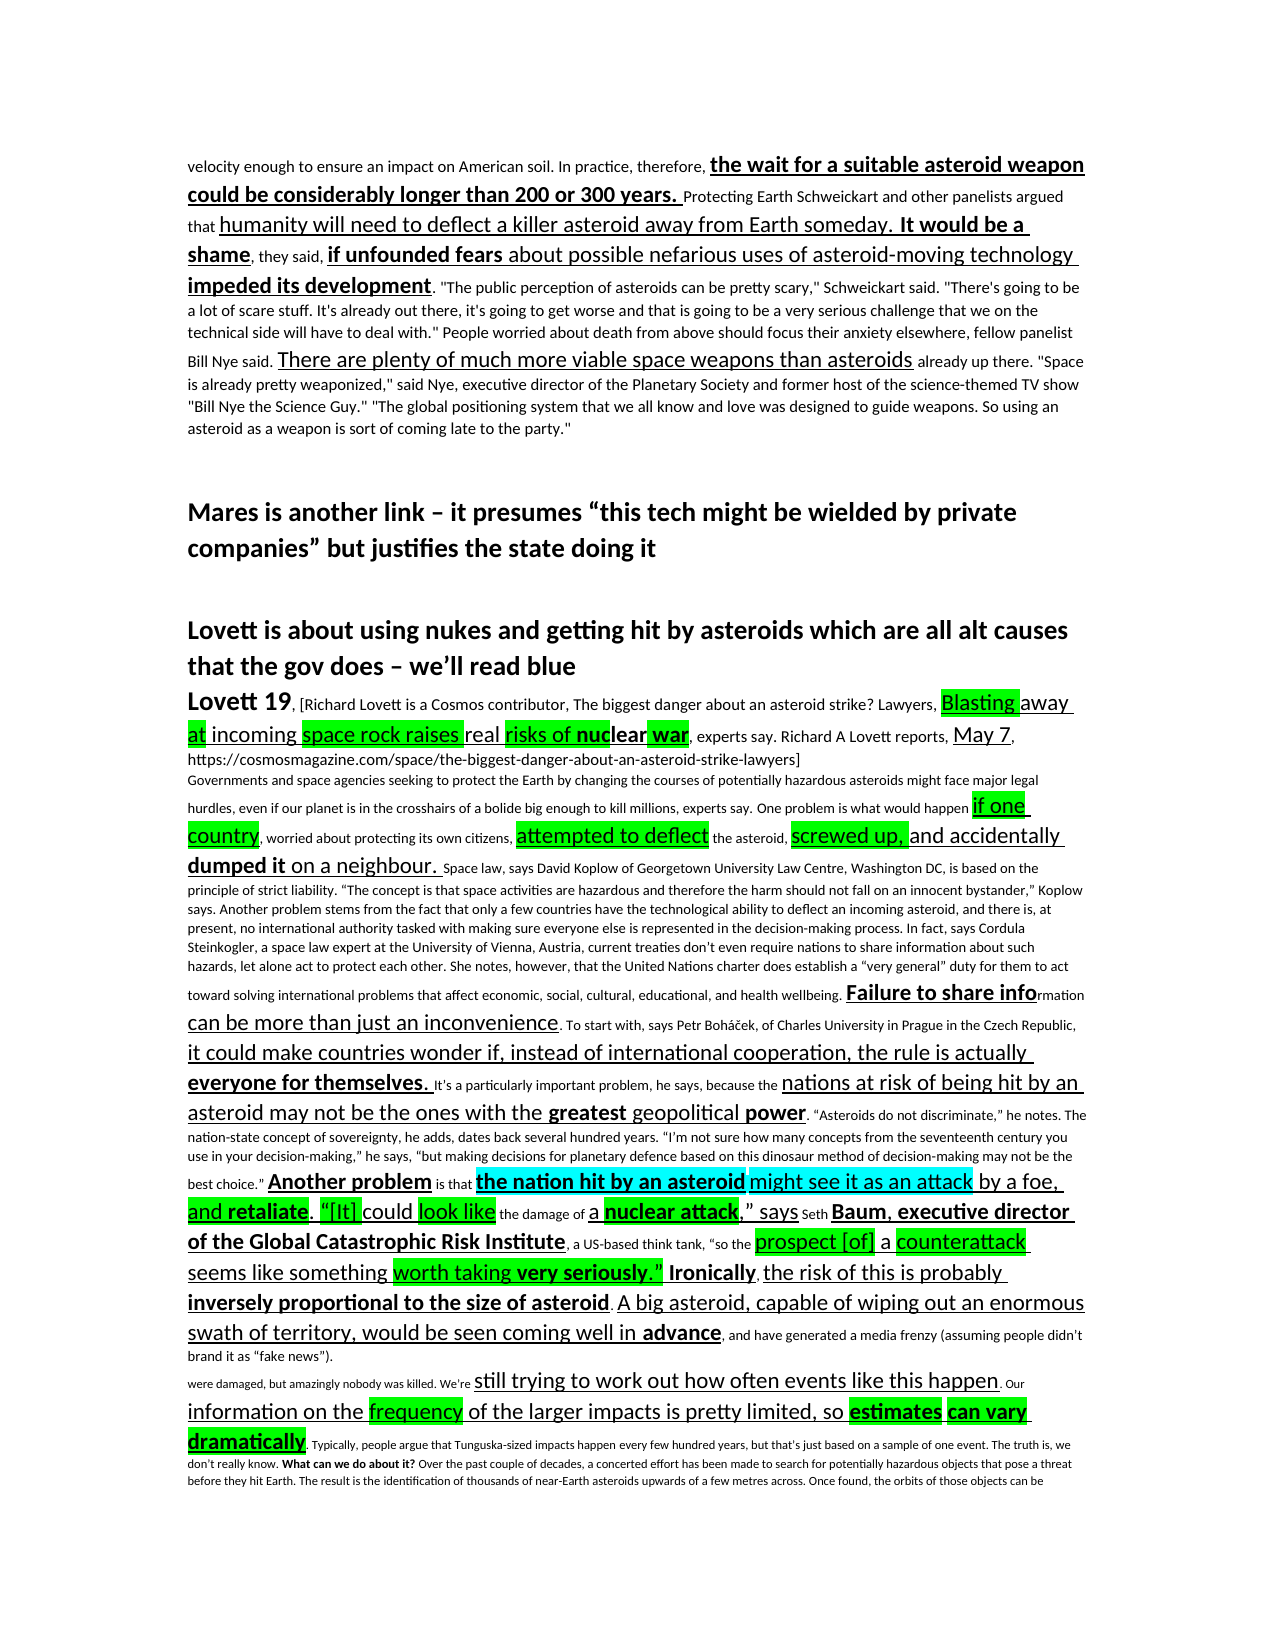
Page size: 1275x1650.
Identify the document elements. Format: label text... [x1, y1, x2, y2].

subtitle Lovett is about using nukes and getting hit by asteroids which are all alt causes that the gov does – we’ll read blue [187, 613, 1087, 682]
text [187, 150, 1087, 438]
subtitle Mares is another link – it presumes “this tech might be wielded by private companies” but justifies the state doing it [187, 495, 1087, 564]
text Governments and space agencies seeking to protect the Earth by changing the courses of potentially hazardous asteroids might face major legal hurdles, even if our planet is in the crosshairs of a bolide big enough to kill millions, experts say. One problem is what would happen if one country, worried about protecting its own citizens, attempted to deflect the asteroid, screwed up, and accidentally dumped it on a neighbour. Space law, says David Koplow of Georgetown University Law Centre, Washington DC, is based on the principle of strict liability. “The concept is that space activities are hazardous and therefore the harm should not fall on an innocent bystander,” Koplow says. Another problem stems from the fact that only a few countries have the technological ability to deflect an incoming asteroid, and there is, at present, no international authority tasked with making sure everyone else is represented in the decision-making process. In fact, says Cordula Steinkogler, a space law expert at the University of Vienna, Austria, current treaties don’t even require nations to share information about such hazards, let alone act to protect each other. She notes, however, that the United Nations charter does establish a “very general” duty for them to act toward solving international problems that affect economic, social, cultural, educational, and health wellbeing. Failure to share information can be more than just an inconvenience. To start with, says Petr Boháček, of Charles University in Prague in the Czech Republic, it could make countries wonder if, instead of international cooperation, the rule is actually everyone for themselves. It’s a particularly important problem, he says, because the nations at risk of being hit by an asteroid may not be the ones with the greatest geopolitical power. “Asteroids do not discriminate,” he notes. The nation-state concept of sovereignty, he adds, dates back several hundred years. “I’m not sure how many concepts from the seventeenth century you use in your decision-making,” he says, “but making decisions for planetary defence based on this dinosaur method of decision-making may not be the best choice.” Another problem is that the nation hit by an asteroid might see it as an attack by a foe, and retaliate. “[It] could look like the damage of a nuclear attack,” says Seth Baum, executive director of the Global Catastrophic Risk Institute, a US-based think tank, “so the prospect [of] a counterattack seems like something worth taking very seriously.” Ironically, the risk of this is probably inversely proportional to the size of asteroid. A big asteroid, capable of wiping out an enormous swath of territory, would be seen coming well in advance, and have generated a media frenzy (assuming people didn’t brand it as “fake news”). [187, 771, 1087, 1365]
text Lovett 19, [Richard Lovett is a Cosmos contributor, The biggest danger about an asteroid strike? Lawyers, Blasting away at incoming space rock raises real risks of nuclear war, experts say. Richard A Lovett reports, May 7, https://cosmosmagazine.com/space/the-biggest-danger-about-an-asteroid-strike-lawyers] [187, 684, 1087, 770]
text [187, 1367, 1087, 1488]
